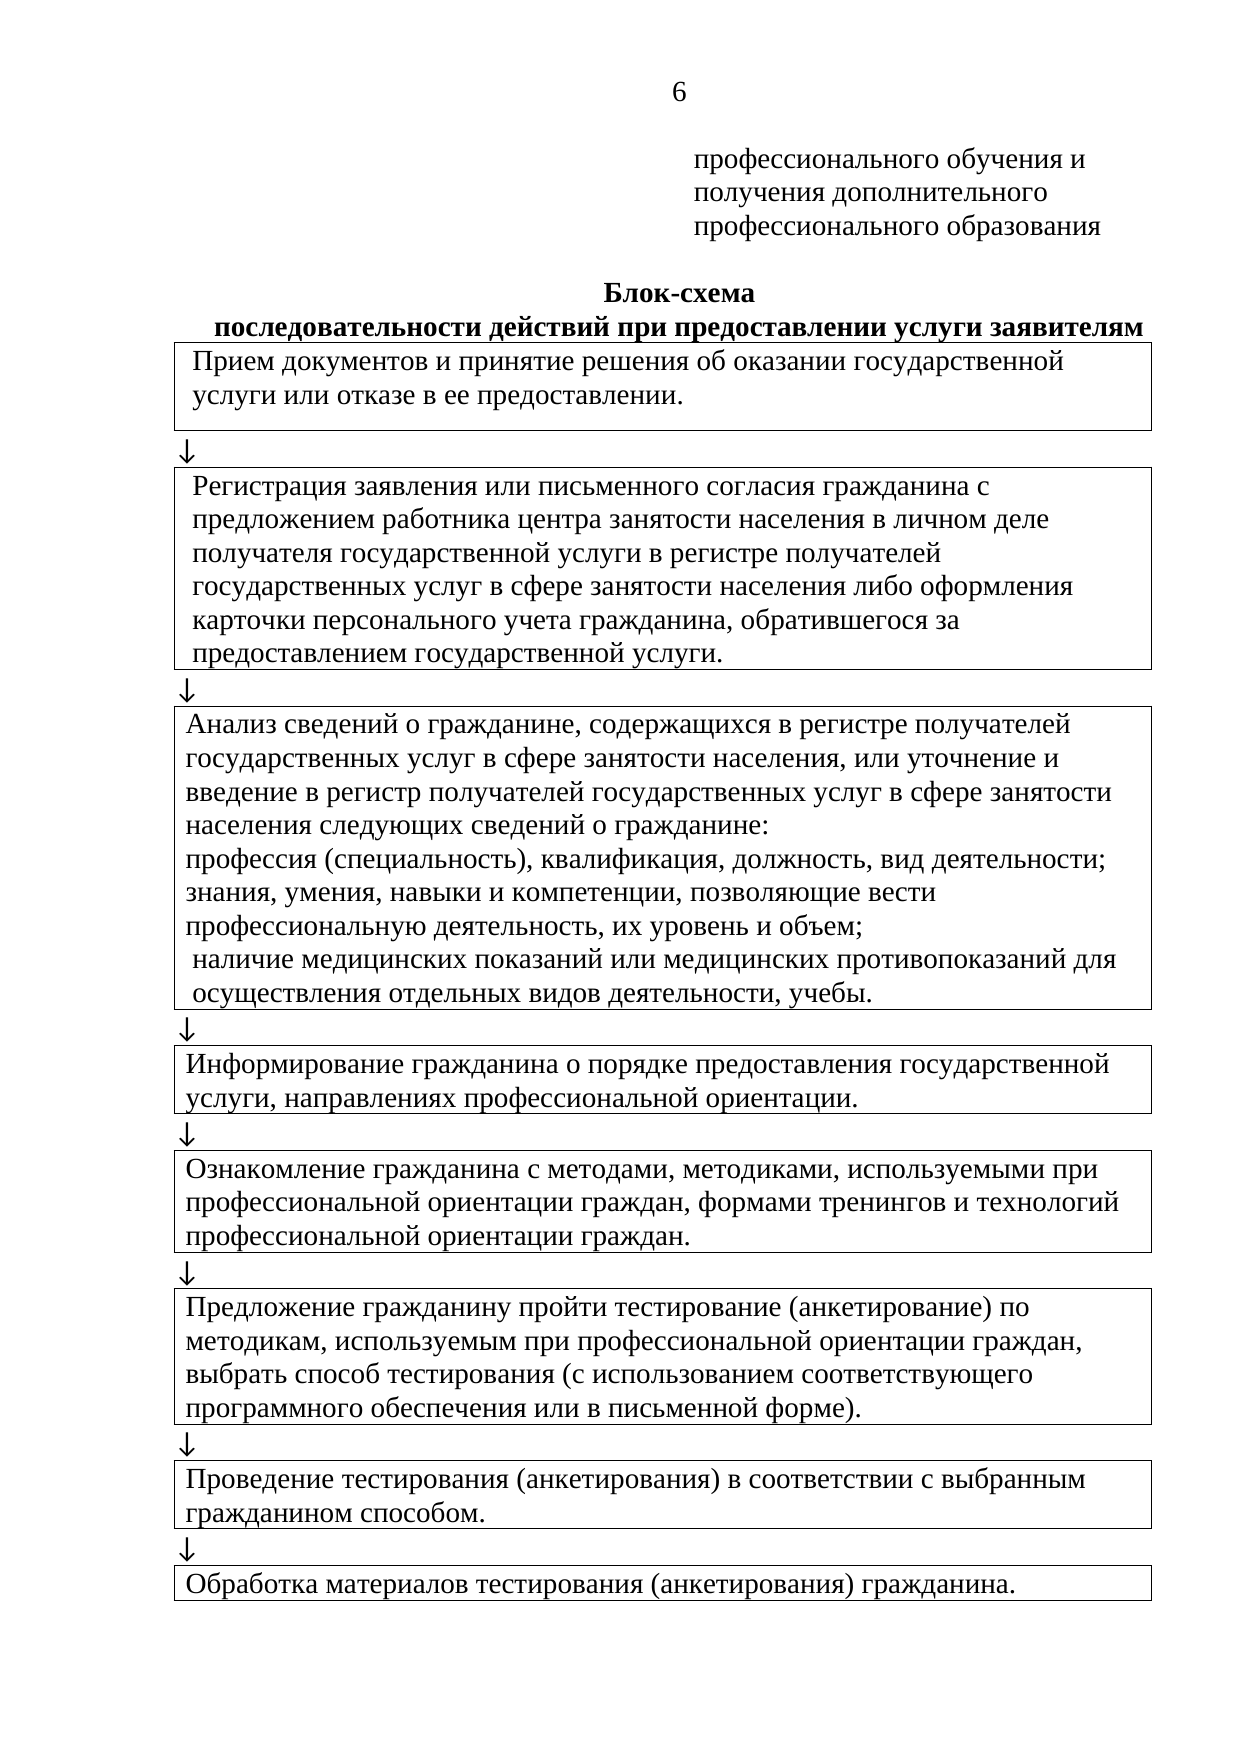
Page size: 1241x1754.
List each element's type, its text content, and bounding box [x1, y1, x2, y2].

text последовательности действий при предоставлении услуги заявителям [177, 309, 1181, 342]
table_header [163, 342, 1181, 1601]
text получения дополнительного [693, 174, 1181, 208]
text Блок-схема [177, 275, 1181, 309]
text профессионального образования [693, 208, 1181, 242]
text профессионального обучения и [693, 141, 1181, 174]
